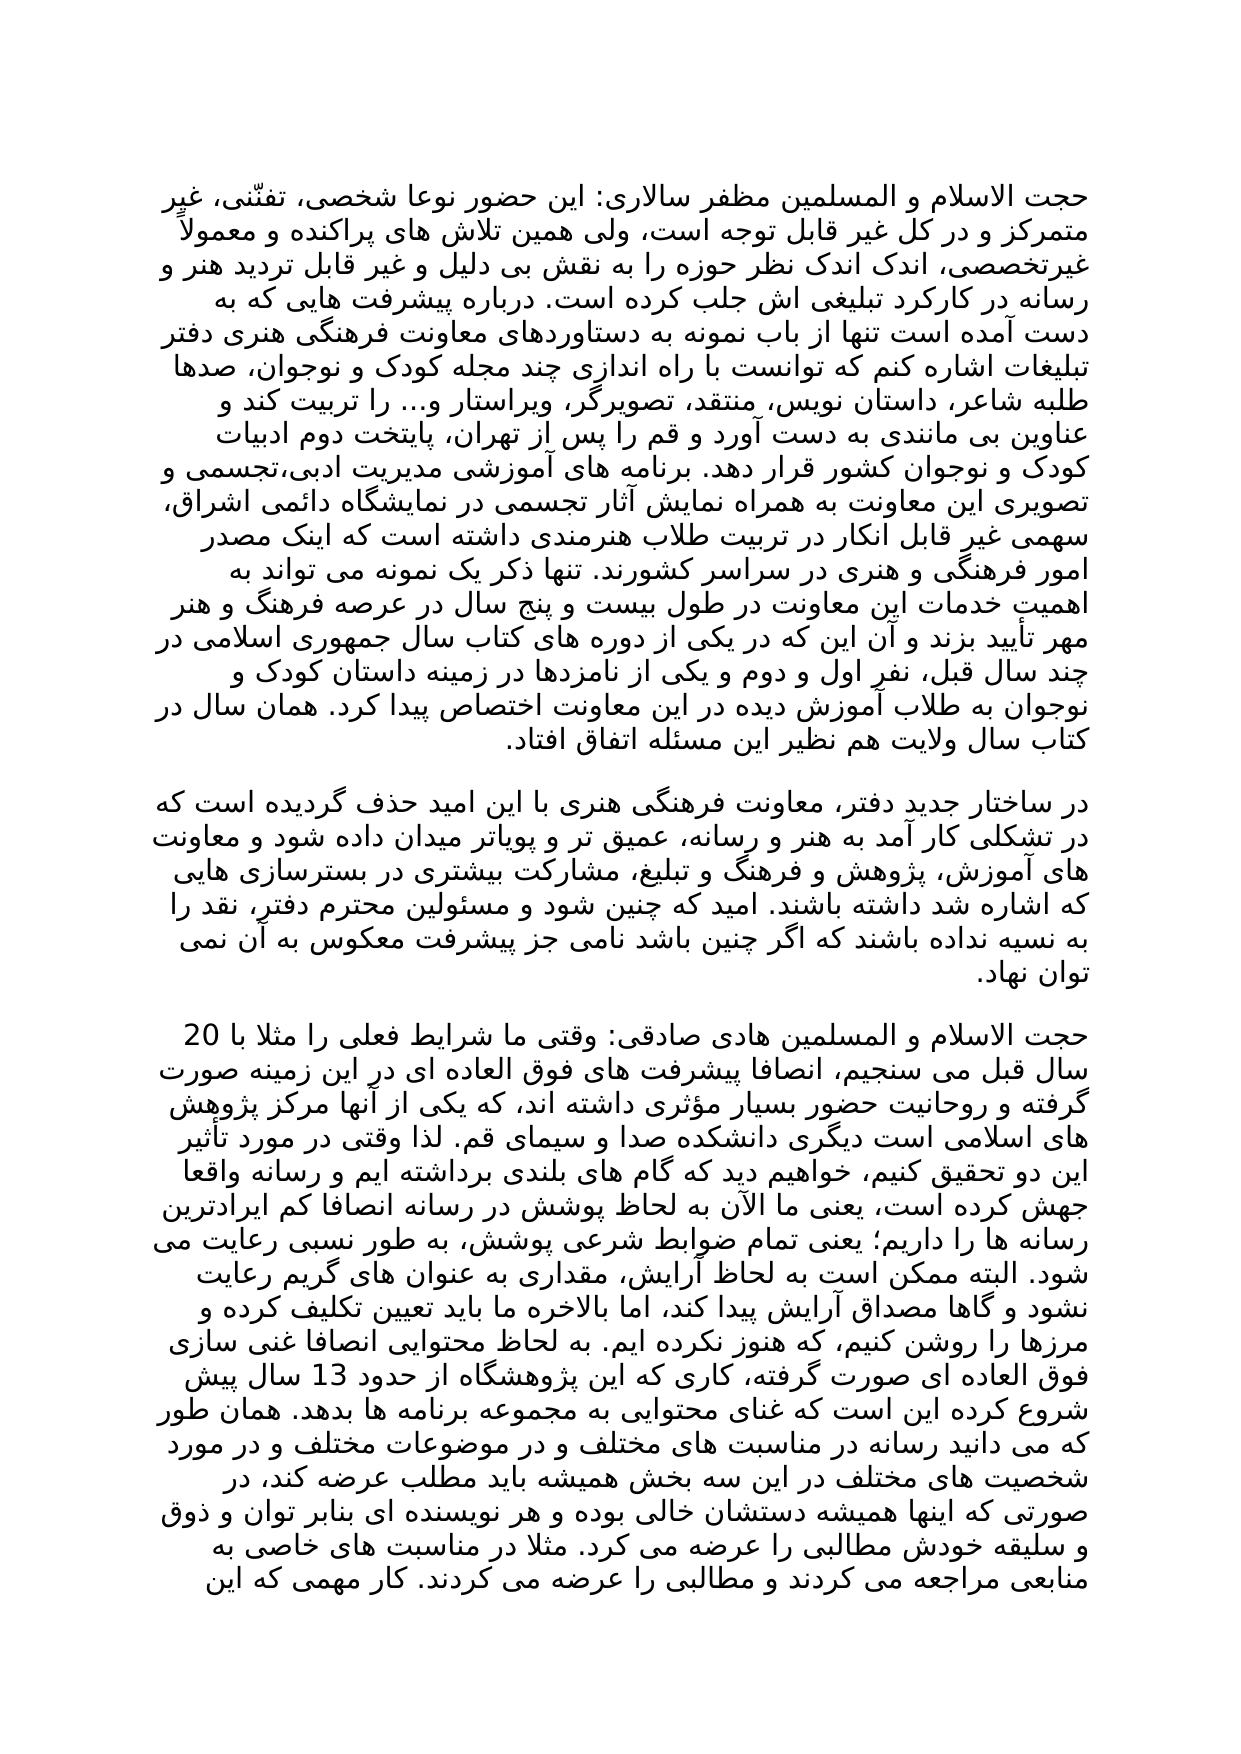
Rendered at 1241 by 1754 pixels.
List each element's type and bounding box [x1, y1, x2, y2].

table_header [150, 150, 1090, 1596]
